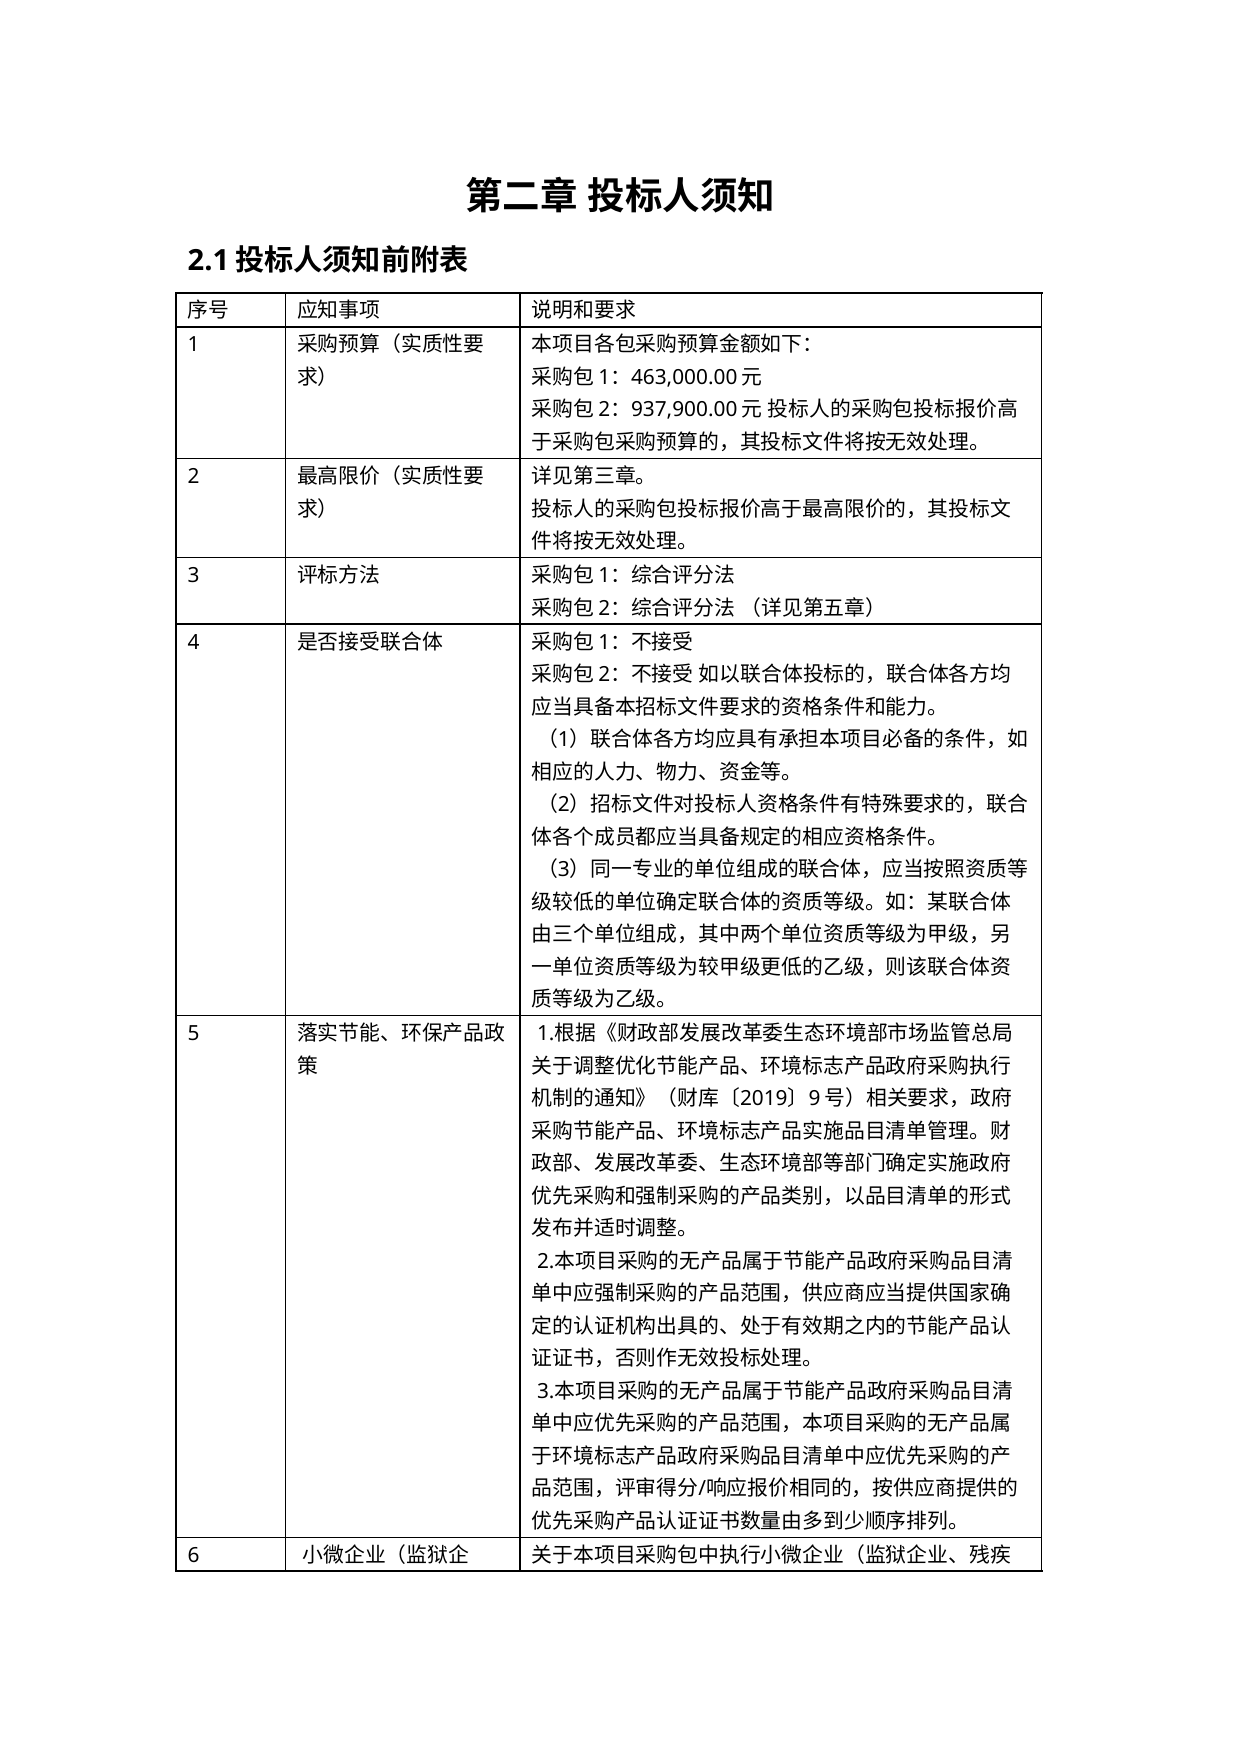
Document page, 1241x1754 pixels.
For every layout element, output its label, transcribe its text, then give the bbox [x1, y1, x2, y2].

text 2.1投标人须知前附表 [187, 227, 1053, 292]
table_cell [286, 1538, 519, 1570]
table_cell 评标方法 [286, 558, 519, 623]
table_header 应知事项 [286, 294, 519, 326]
table_cell 采购包1：综合评分法 采购包2：综合评分法 （详见第五章） [521, 558, 1041, 623]
table_cell 4 [177, 625, 285, 1015]
table_cell 详见第三章。 投标人的采购包投标报价高于最高限价的，其投标文件将按无效处理。 [521, 459, 1041, 557]
table_header 序号 [177, 294, 285, 326]
table_cell 最高限价（实质性要求） [286, 459, 519, 557]
table_cell 是否接受联合体 [286, 625, 519, 1015]
text 第二章 投标人须知 [187, 162, 1053, 227]
table_cell 5 [177, 1016, 285, 1536]
table_cell 1 [177, 328, 285, 458]
table_cell 采购预算（实质性要求） [286, 328, 519, 458]
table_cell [521, 1538, 1041, 1570]
table_cell 1.根据《财政部发展改革委生态环境部市场监管总局关于调整优化节能产品、环境标志产品政府采购执行机制的通知》（财库〔2019〕9号）相关要求，政府采购节能产品、环境标志产品实施品目清单管理。财政部、发展改革委、生态环境部等部门确定实施政府优先采购和强制采购的产品类别，以品目清单的形式发布并适时调整。 2.本项目采购的无产品属于节能产品政府采购品目清单中应强制采购的产品范围，供应商应当提供国家确定的认证机构出具的、处于有效期之内的节能产品认证证书，否则作无效投标处理。 3.本项目采购的无产品属于节能产品政府采购品目清单中应优先采购的产品范围，本项目采购的无产品属于环境标志产品政府采购品目清单中应优先采购的产品范围，评审得分/响应报价相同的，按供应商提供的优先采购产品认证证书数量由多到少顺序排列。 [521, 1016, 1041, 1536]
table_cell 采购包1：不接受 采购包2：不接受 如以联合体投标的，联合体各方均应当具备本招标文件要求的资格条件和能力。 （1）联合体各方均应具有承担本项目必备的条件，如相应的人力、物力、资金等。 （2）招标文件对投标人资格条件有特殊要求的，联合体各个成员都应当具备规定的相应资格条件。 （3）同一专业的单位组成的联合体，应当按照资质等级较低的单位确定联合体的资质等级。如：某联合体由三个单位组成，其中两个单位资质等级为甲级，另一单位资质等级为较甲级更低的乙级，则该联合体资质等级为乙级。 [521, 625, 1041, 1015]
table_header 说明和要求 [521, 294, 1041, 326]
table_cell 2 [177, 459, 285, 557]
table_cell 6 [177, 1538, 285, 1570]
table_cell 落实节能、环保产品政策 [286, 1016, 519, 1536]
table_cell 3 [177, 558, 285, 623]
table_cell 本项目各包采购预算金额如下： 采购包1：463,000.00元 采购包2：937,900.00元 投标人的采购包投标报价高于采购包采购预算的，其投标文件将按无效处理。 [521, 328, 1041, 458]
